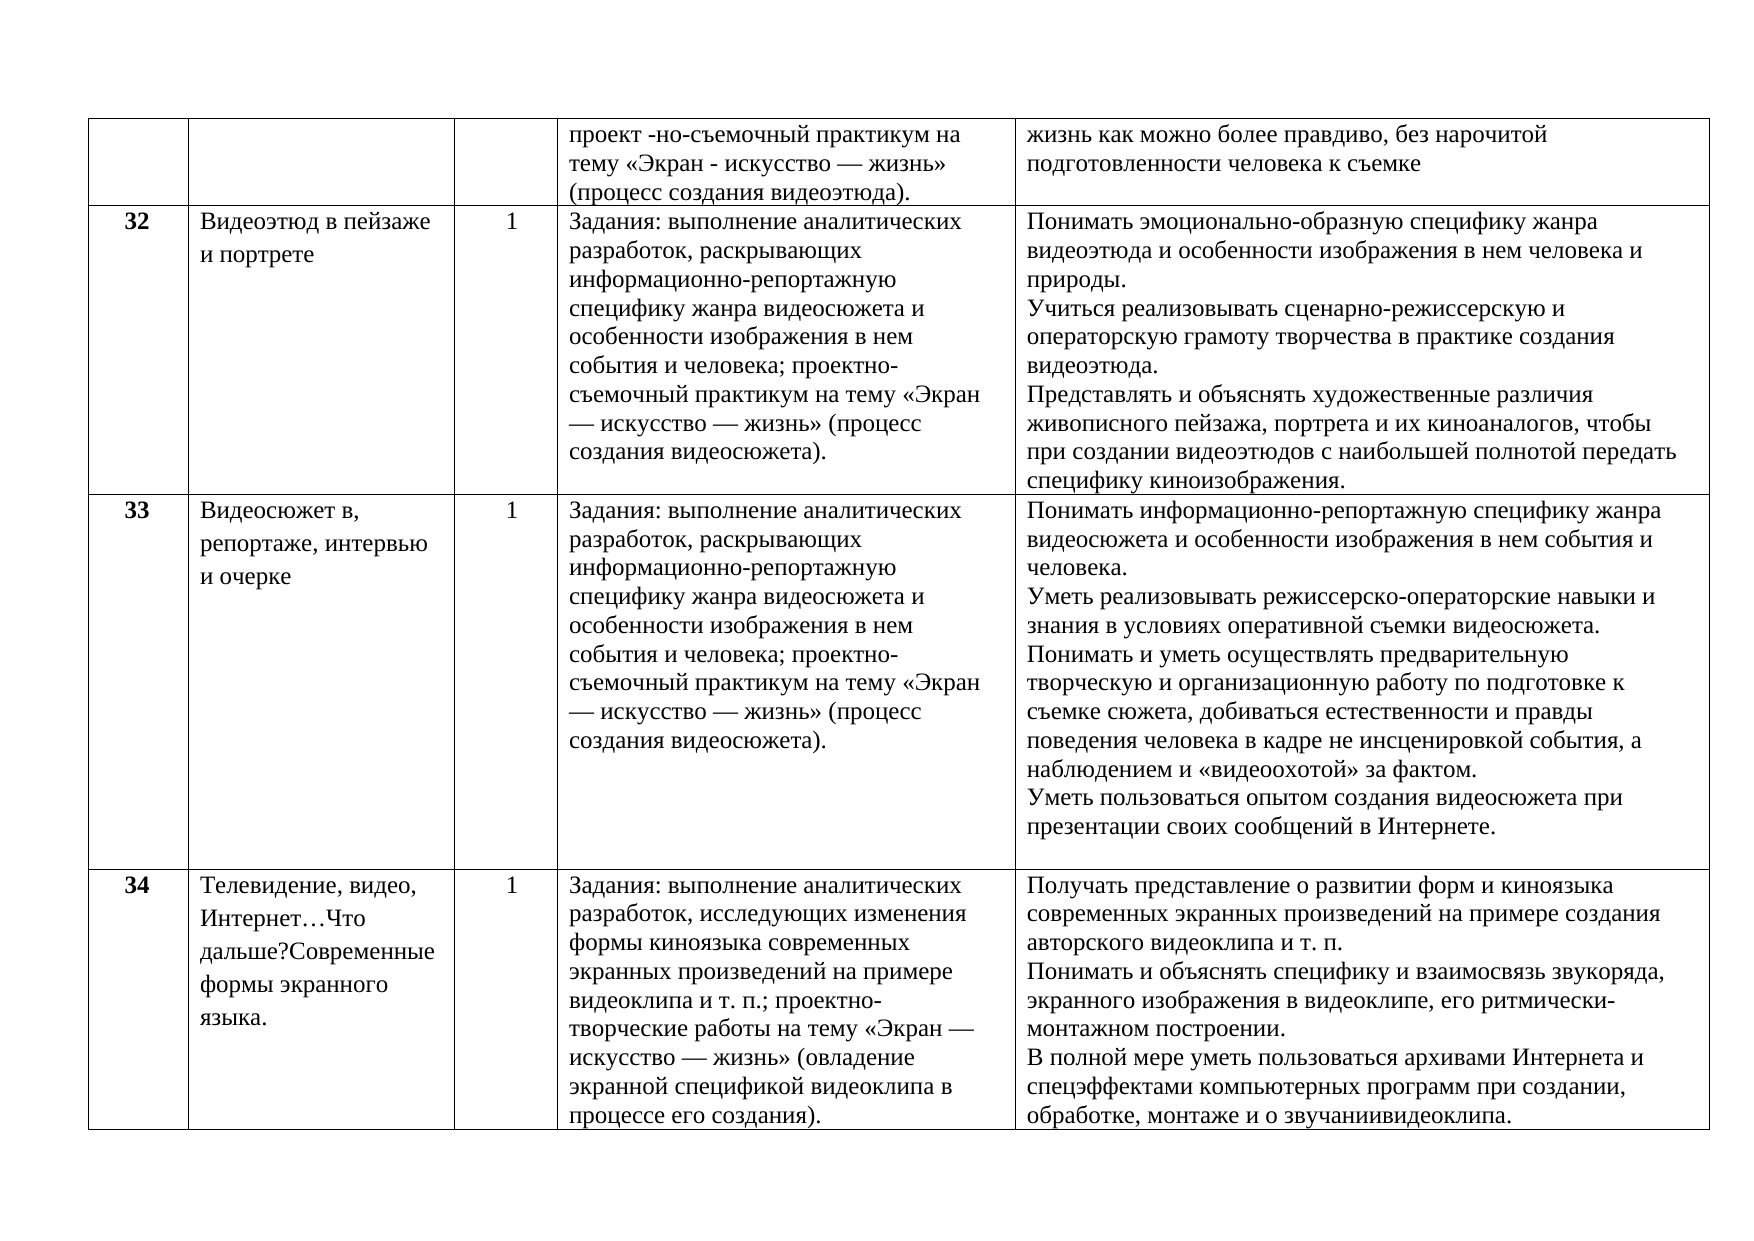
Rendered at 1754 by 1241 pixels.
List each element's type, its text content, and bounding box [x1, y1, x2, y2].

table_cell 1 [455, 119, 557, 205]
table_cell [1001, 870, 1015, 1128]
table_cell Видеоэтюд в пейзаже и портрете [189, 206, 454, 494]
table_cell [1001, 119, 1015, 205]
table_cell 34 [89, 870, 188, 1128]
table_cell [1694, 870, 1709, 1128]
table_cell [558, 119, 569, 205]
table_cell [189, 870, 454, 1128]
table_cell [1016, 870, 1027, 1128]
table_cell 31 [89, 119, 188, 205]
table_cell Задания: выполнение аналитических разработок, раскрывающих информационно-репортажную специфику жанра видеосюжета и особенности изображения в нем события и человека; проектно-съемочный практикум на тему «Экран — искусство — жизнь» (процесс создания видеосюжета). [558, 206, 1015, 494]
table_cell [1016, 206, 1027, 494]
table_cell 32 [89, 206, 188, 494]
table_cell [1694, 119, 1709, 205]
table_cell 33 [89, 495, 188, 869]
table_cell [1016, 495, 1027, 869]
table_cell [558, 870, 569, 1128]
table_cell 1 [455, 870, 557, 1128]
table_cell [189, 119, 454, 205]
table_cell Видеосюжет в, репортаже, интервью и очерке [189, 495, 454, 869]
table_cell 1 [455, 206, 557, 494]
table_cell Задания: выполнение аналитических разработок, раскрывающих информационно-репортажную специфику жанра видеосюжета и особенности изображения в нем события и человека; проектно-съемочный практикум на тему «Экран — искусство — жизнь» (процесс создания видеосюжета). [558, 495, 1015, 869]
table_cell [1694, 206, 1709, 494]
table_cell 1 [455, 495, 557, 869]
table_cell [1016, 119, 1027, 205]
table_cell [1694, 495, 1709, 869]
